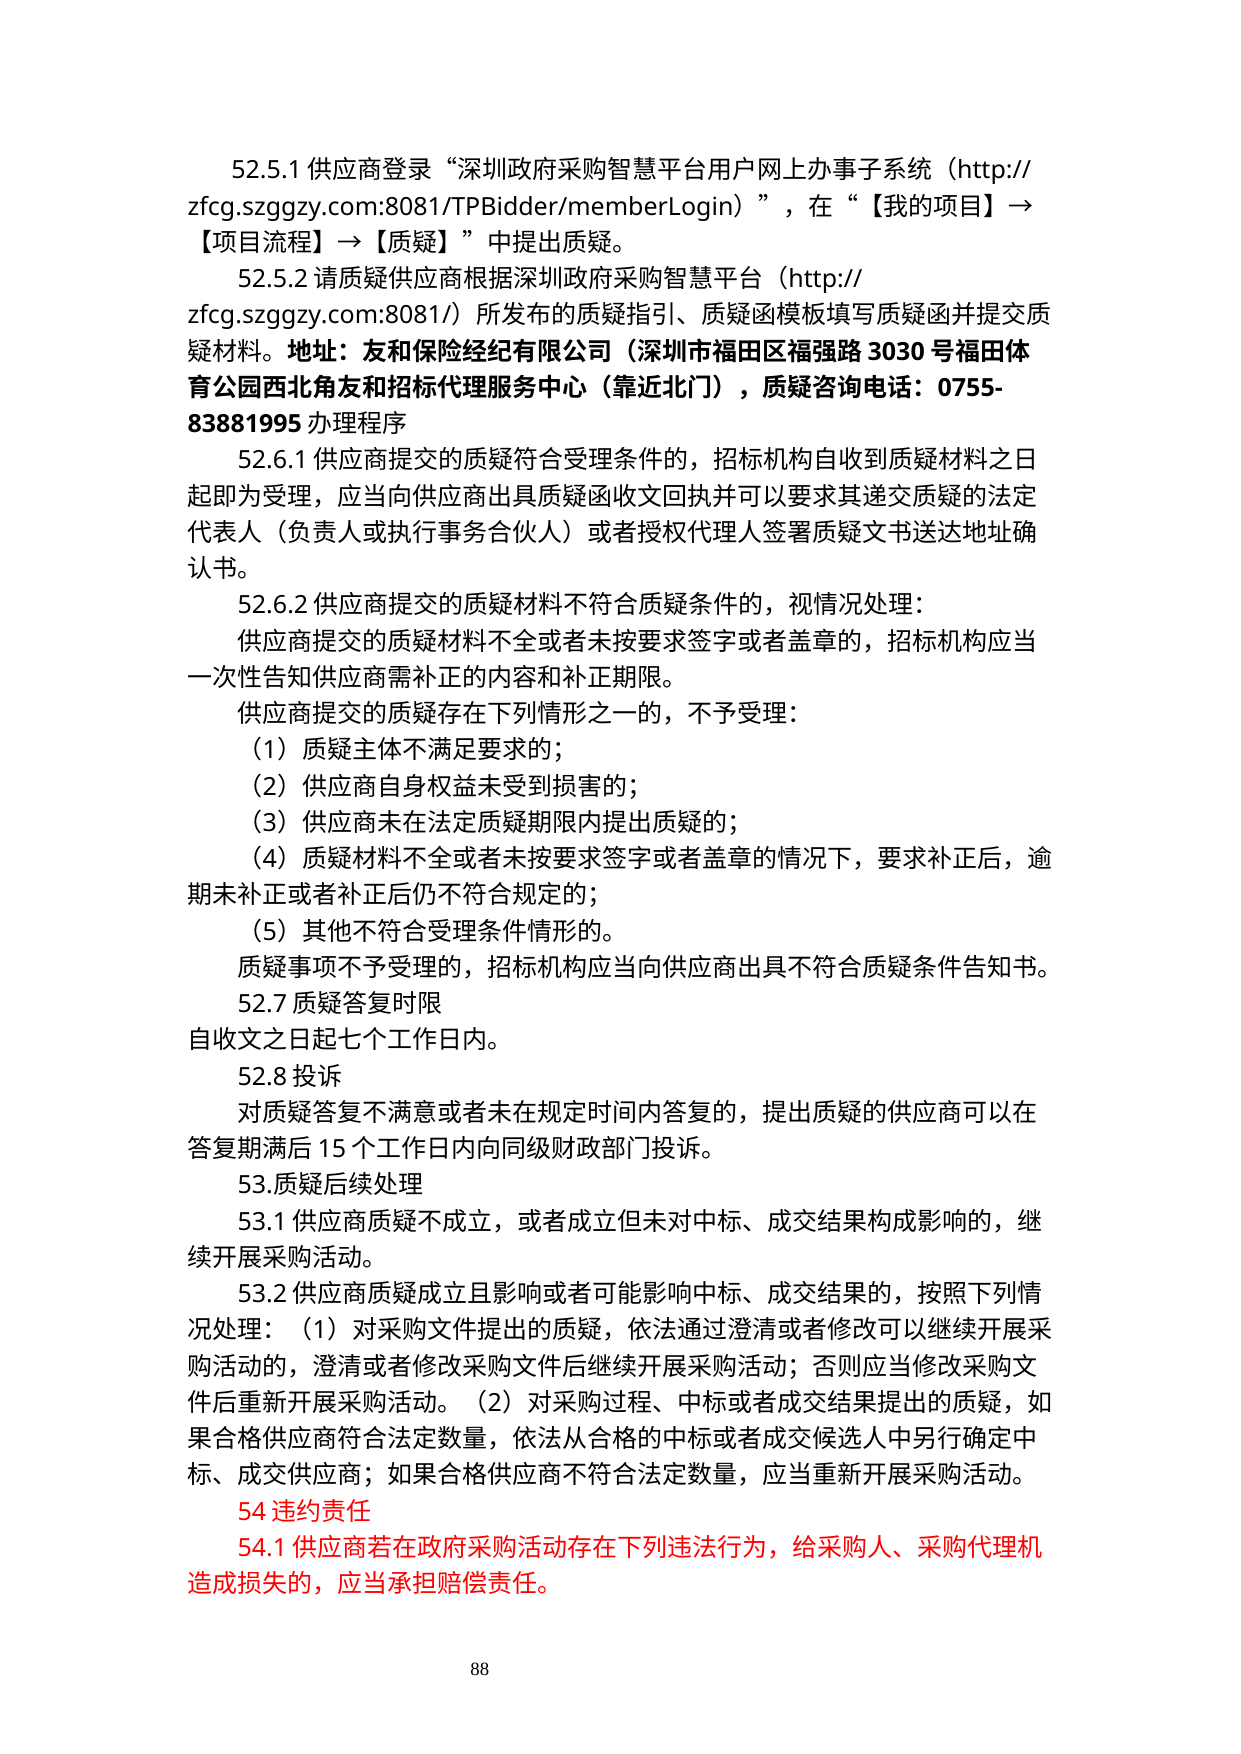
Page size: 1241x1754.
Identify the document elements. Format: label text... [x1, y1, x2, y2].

text 52.5.2请质疑供应商根据深圳政府采购智慧平台（http://zfcg.szggzy.com:8081/）所发布的质疑指引、质疑函模板填写质疑函并提交质疑材料。地址：友和保险经纪有限公司（深圳市福田区福强路3030号福田体育公园西北角友和招标代理服务中心（靠近北门），质疑咨询电话：0755-83881995办理程序 [187, 259, 1053, 440]
text 54违约责任 [187, 1491, 1053, 1527]
text 自收文之日起七个工作日内。 [187, 1020, 1053, 1056]
text 53.1供应商质疑不成立，或者成立但未对中标、成交结果构成影响的，继续开展采购活动。 [187, 1201, 1053, 1274]
text 供应商提交的质疑材料不全或者未按要求签字或者盖章的，招标机构应当一次性告知供应商需补正的内容和补正期限。 [187, 621, 1053, 694]
text 52.5.1供应商登录“深圳政府采购智慧平台用户网上办事子系统（http://zfcg.szggzy.com:8081/TPBidder/memberLogin）”，在“【我的项目】→【项目流程】→【质疑】”中提出质疑。 [187, 150, 1053, 259]
text 质疑事项不予受理的，招标机构应当向供应商出具不符合质疑条件告知书。 [187, 947, 1053, 984]
text 52.7质疑答复时限 [187, 984, 1053, 1020]
text 54.1供应商若在政府采购活动存在下列违法行为，给采购人、采购代理机造成损失的，应当承担赔偿责任。 [187, 1527, 1053, 1600]
text 52.6.2供应商提交的质疑材料不符合质疑条件的，视情况处理： [187, 585, 1053, 621]
text 52.8投诉 [187, 1056, 1053, 1092]
text 53.质疑后续处理 [187, 1165, 1053, 1201]
text 52.6.1供应商提交的质疑符合受理条件的，招标机构自收到质疑材料之日起即为受理，应当向供应商出具质疑函收文回执并可以要求其递交质疑的法定代表人（负责人或执行事务合伙人）或者授权代理人签署质疑文书送达地址确认书。 [187, 440, 1053, 585]
text 对质疑答复不满意或者未在规定时间内答复的，提出质疑的供应商可以在答复期满后15个工作日内向同级财政部门投诉。 [187, 1092, 1053, 1165]
text （4）质疑材料不全或者未按要求签字或者盖章的情况下，要求补正后，逾期未补正或者补正后仍不符合规定的； [187, 839, 1053, 911]
text 53.2供应商质疑成立且影响或者可能影响中标、成交结果的，按照下列情况处理：（1）对采购文件提出的质疑，依法通过澄清或者修改可以继续开展采购活动的，澄清或者修改采购文件后继续开展采购活动；否则应当修改采购文件后重新开展采购活动。（2）对采购过程、中标或者成交结果提出的质疑，如果合格供应商符合法定数量，依法从合格的中标或者成交候选人中另行确定中标、成交供应商；如果合格供应商不符合法定数量，应当重新开展采购活动。 [187, 1274, 1053, 1491]
text 供应商提交的质疑存在下列情形之一的，不予受理： [187, 694, 1053, 730]
text （1）质疑主体不满足要求的； [187, 730, 1053, 766]
text （3）供应商未在法定质疑期限内提出质疑的； [187, 802, 1053, 839]
text （5）其他不符合受理条件情形的。 [187, 911, 1053, 947]
text （2）供应商自身权益未受到损害的； [187, 766, 1053, 802]
